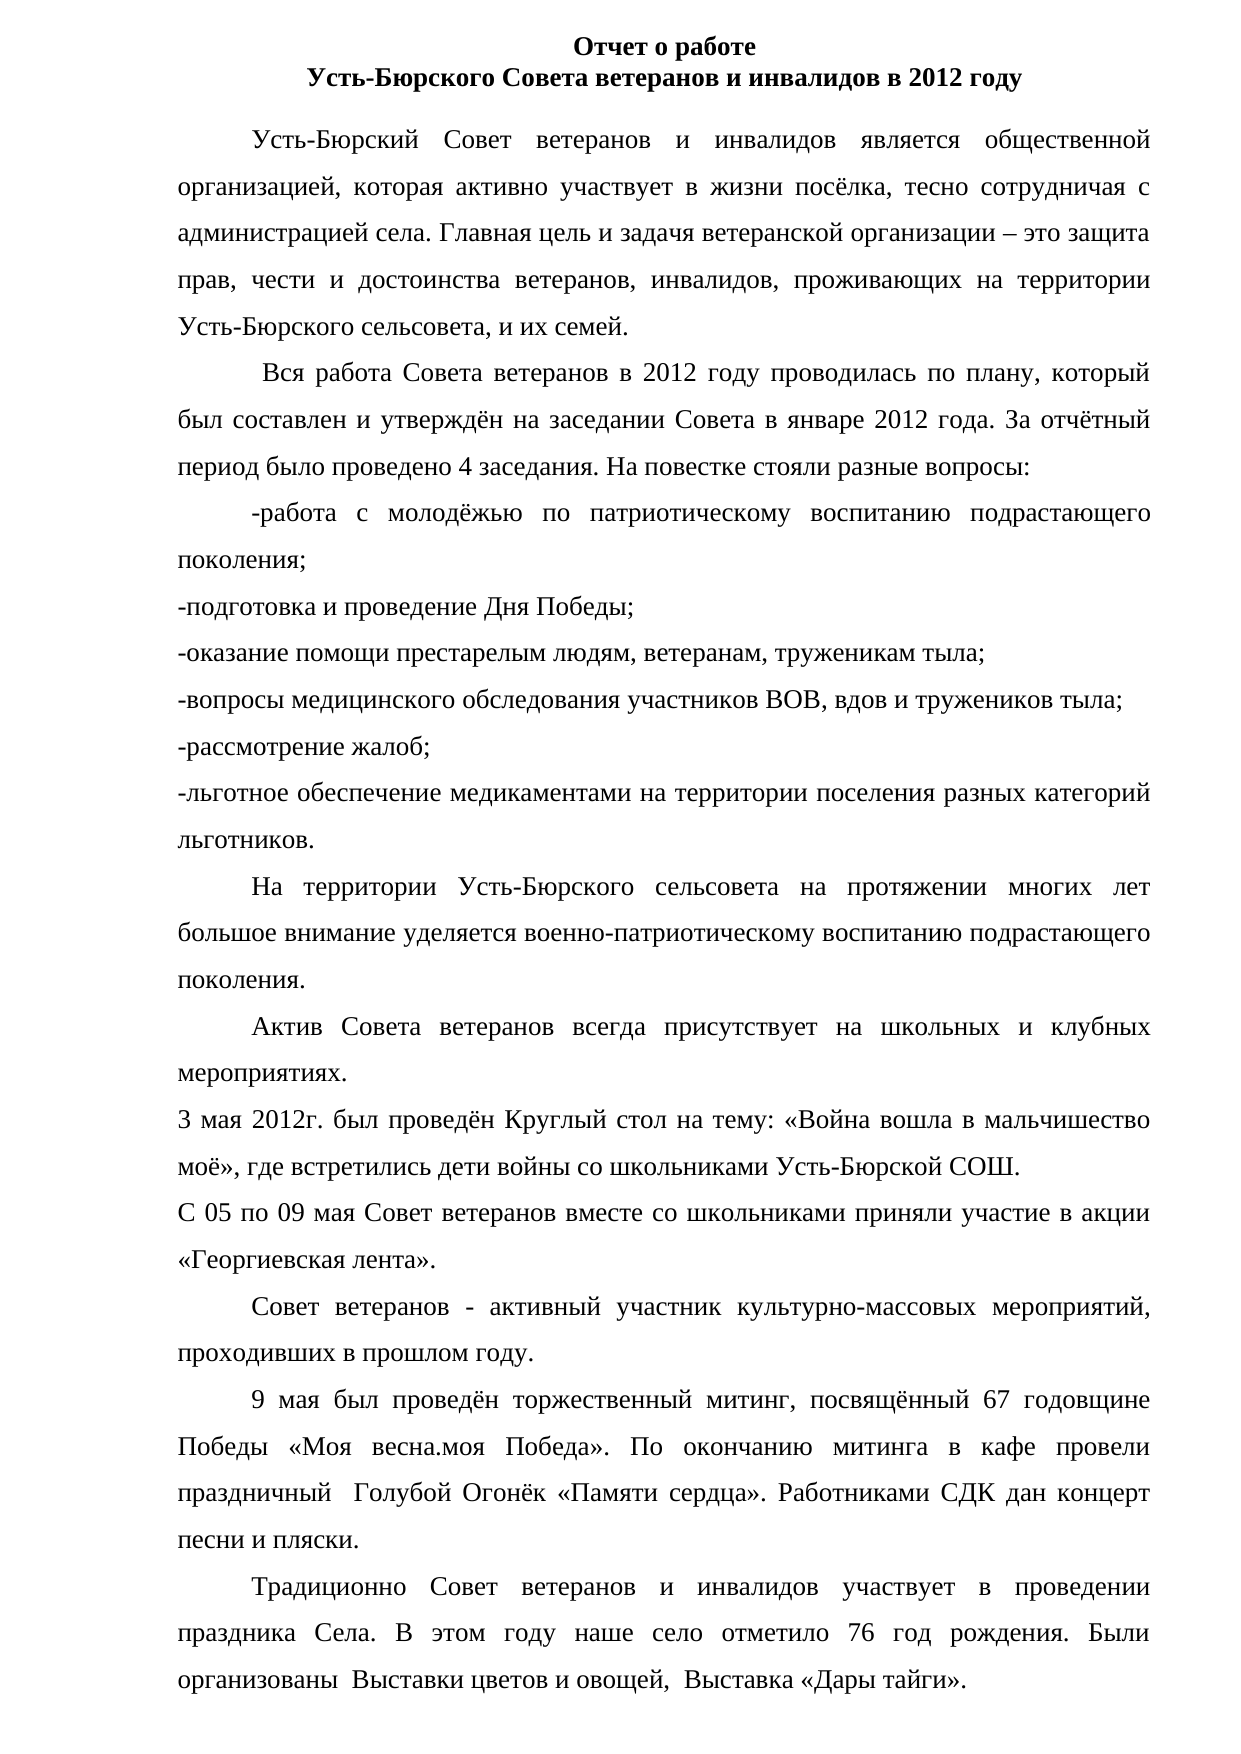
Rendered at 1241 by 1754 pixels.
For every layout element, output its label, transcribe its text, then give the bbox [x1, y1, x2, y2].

text 9 мая был проведён торжественный митинг, посвящённый 67 годовщине Победы «Моя весна.моя Победа». По окончанию митинга в кафе провели праздничный Голубой Огонёк «Памяти сердца». Работниками СДК дан концерт песни и пляски. [177, 1383, 1152, 1554]
text Совет ветеранов - активный участник культурно-массовых мероприятий, проходивших в прошлом году. [177, 1290, 1152, 1367]
text -работа с молодёжью по патриотическому воспитанию подрастающего поколения; [177, 496, 1152, 574]
text Усть-Бюрский Совет ветеранов и инвалидов является общественной организацией, которая активно участвует в жизни посёлка, тесно сотрудничая с администрацией села. Главная цель и задачя ветеранской организации – это защита прав, чести и достоинства ветеранов, инвалидов, проживающих на территории Усть-Бюрского сельсовета, и их семей. [177, 123, 1152, 341]
text -рассмотрение жалоб; [177, 730, 1152, 761]
text -льготное обеспечение медикаментами на территории поселения разных категорий льготников. [177, 776, 1152, 854]
text -вопросы медицинского обследования участников ВОВ, вдов и тружеников тыла; [177, 683, 1152, 714]
text Отчет о работе [177, 29, 1152, 61]
text Актив Совета ветеранов всегда присутствует на школьных и клубных мероприятиях. [177, 1010, 1152, 1087]
text -подготовка и проведение Дня Победы; [177, 590, 1152, 621]
text С 05 по 09 мая Совет ветеранов вместе со школьниками приняли участие в акции «Георгиевская лента». [177, 1196, 1152, 1274]
text 3 мая 2012г. был проведён Круглый стол на тему: «Война вошла в мальчишество моё», где встретились дети войны со школьниками Усть-Бюрской СОШ. [177, 1103, 1152, 1181]
text -оказание помощи престарелым людям, ветеранам, труженикам тыла; [177, 636, 1152, 667]
text Вся работа Совета ветеранов в 2012 году проводилась по плану, который был составлен и утверждён на заседании Совета в январе 2012 года. За отчётный период было проведено 4 заседания. На повестке стояли разные вопросы: [177, 356, 1152, 481]
text На территории Усть-Бюрского сельсовета на протяжении многих лет большое внимание уделяется военно-патриотическому воспитанию подрастающего поколения. [177, 870, 1152, 994]
text Усть-Бюрского Совета ветеранов и инвалидов в 2012 году [177, 61, 1152, 92]
text Традиционно Совет ветеранов и инвалидов участвует в проведении праздника Села. В этом году наше село отметило 76 год рождения. Были организованы Выставки цветов и овощей, Выставка «Дары тайги». [177, 1570, 1152, 1694]
